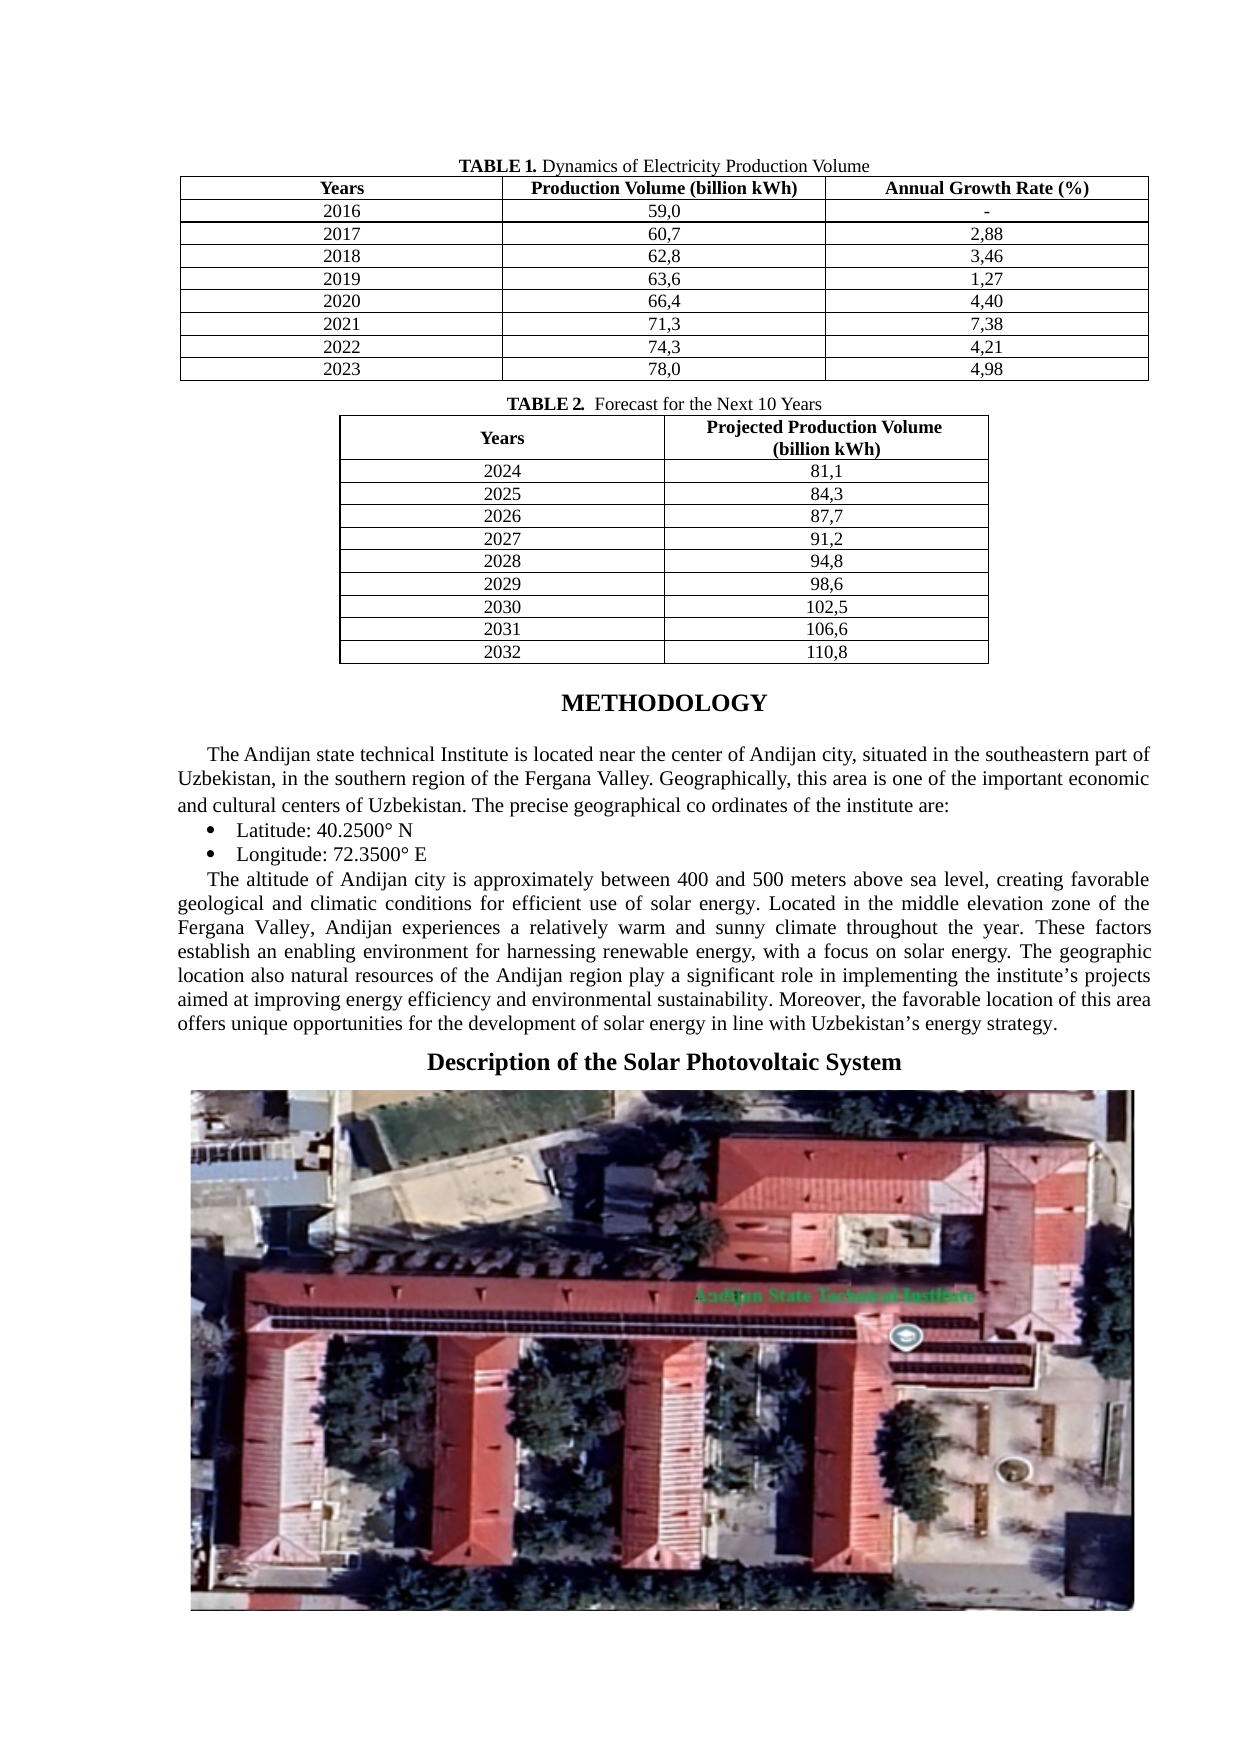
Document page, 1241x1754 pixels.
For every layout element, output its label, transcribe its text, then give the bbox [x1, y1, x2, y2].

table_cell 102,5 [665, 596, 988, 617]
list Longitude: 72.3500° E [177, 842, 1152, 866]
table_cell 60,7 [503, 223, 825, 244]
text METHODOLOGY [177, 688, 1152, 717]
table_cell 4,21 [826, 336, 1148, 357]
picture [190, 1090, 1135, 1611]
table_cell 2019 [181, 268, 502, 289]
text TABLE 2. Forecast for the Next 10 Years [177, 393, 1152, 415]
table_cell 1,27 [826, 268, 1148, 289]
table_cell 3,46 [826, 245, 1148, 267]
table_cell 2,88 [826, 223, 1148, 244]
table_cell 62,8 [503, 245, 825, 267]
table_cell 91,2 [665, 528, 988, 549]
table_cell 2026 [341, 505, 664, 527]
table_header Years [181, 177, 502, 199]
table_cell 2027 [341, 528, 664, 549]
text The altitude of Andijan city is approximately between 400 and 500 meters above sea level, creating favorable geological and climatic conditions for efficient use of solar energy. Located in the middle elevation zone of the Fergana Valley, Andijan experiences a relatively warm and sunny climate throughout the year. These factors establish an enabling environment for harnessing renewable energy, with a focus on solar energy. The geographic location also natural resources of the Andijan region play a significant role in implementing the institute’s projects aimed at improving energy efficiency and environmental sustainability. Moreover, the favorable location of this area offers unique opportunities for the development of solar energy in line with Uzbekistan’s energy strategy. [177, 866, 1152, 1035]
table_cell 2028 [341, 550, 664, 572]
list Latitude: 40.2500° N [177, 818, 1152, 842]
table_header Years [341, 416, 664, 459]
table_cell 63,6 [503, 268, 825, 289]
table_cell 2018 [181, 245, 502, 267]
table_cell 106,6 [665, 618, 988, 640]
table_cell 84,3 [665, 483, 988, 504]
table_cell 66,4 [503, 290, 825, 312]
text TABLE 1. Dynamics of Electricity Production Volume [177, 155, 1152, 176]
table_header Annual Growth Rate (%) [826, 177, 1148, 199]
table_cell 2029 [341, 573, 664, 594]
text Description of the Solar Photovoltaic System [177, 1047, 1152, 1076]
table_cell 2030 [341, 596, 664, 617]
table_cell 2016 [181, 200, 502, 221]
table_cell 59,0 [503, 200, 825, 221]
table_cell 71,3 [503, 313, 825, 334]
table_cell 2017 [181, 223, 502, 244]
table_cell 2031 [341, 618, 664, 640]
table_cell 94,8 [665, 550, 988, 572]
table_header Projected Production Volume (billion kWh) [665, 416, 988, 459]
table_cell 7,38 [826, 313, 1148, 334]
table_cell - [826, 200, 1148, 221]
text The Andijan state technical Institute is located near the center of Andijan city, situated in the southeastern part of Uzbekistan, in the southern region of the Fergana Valley. Geographically, this area is one of the important economic and cultural centers of Uzbekistan. The precise geographical co ordinates of the institute are: [177, 742, 1152, 818]
table_cell 2032 [341, 641, 664, 662]
table_cell 4,98 [826, 358, 1148, 380]
table_cell 2022 [181, 336, 502, 357]
table_cell 110,8 [665, 641, 988, 662]
table_cell 2020 [181, 290, 502, 312]
table_cell 2023 [181, 358, 502, 380]
table_cell 2025 [341, 483, 664, 504]
table_cell 78,0 [503, 358, 825, 380]
table_header Production Volume (billion kWh) [503, 177, 825, 199]
table_cell 74,3 [503, 336, 825, 357]
table_cell 98,6 [665, 573, 988, 594]
table_cell 2021 [181, 313, 502, 334]
table_cell 4,40 [826, 290, 1148, 312]
table_cell 2024 [341, 460, 664, 482]
table_cell 87,7 [665, 505, 988, 527]
table_cell 81,1 [665, 460, 988, 482]
